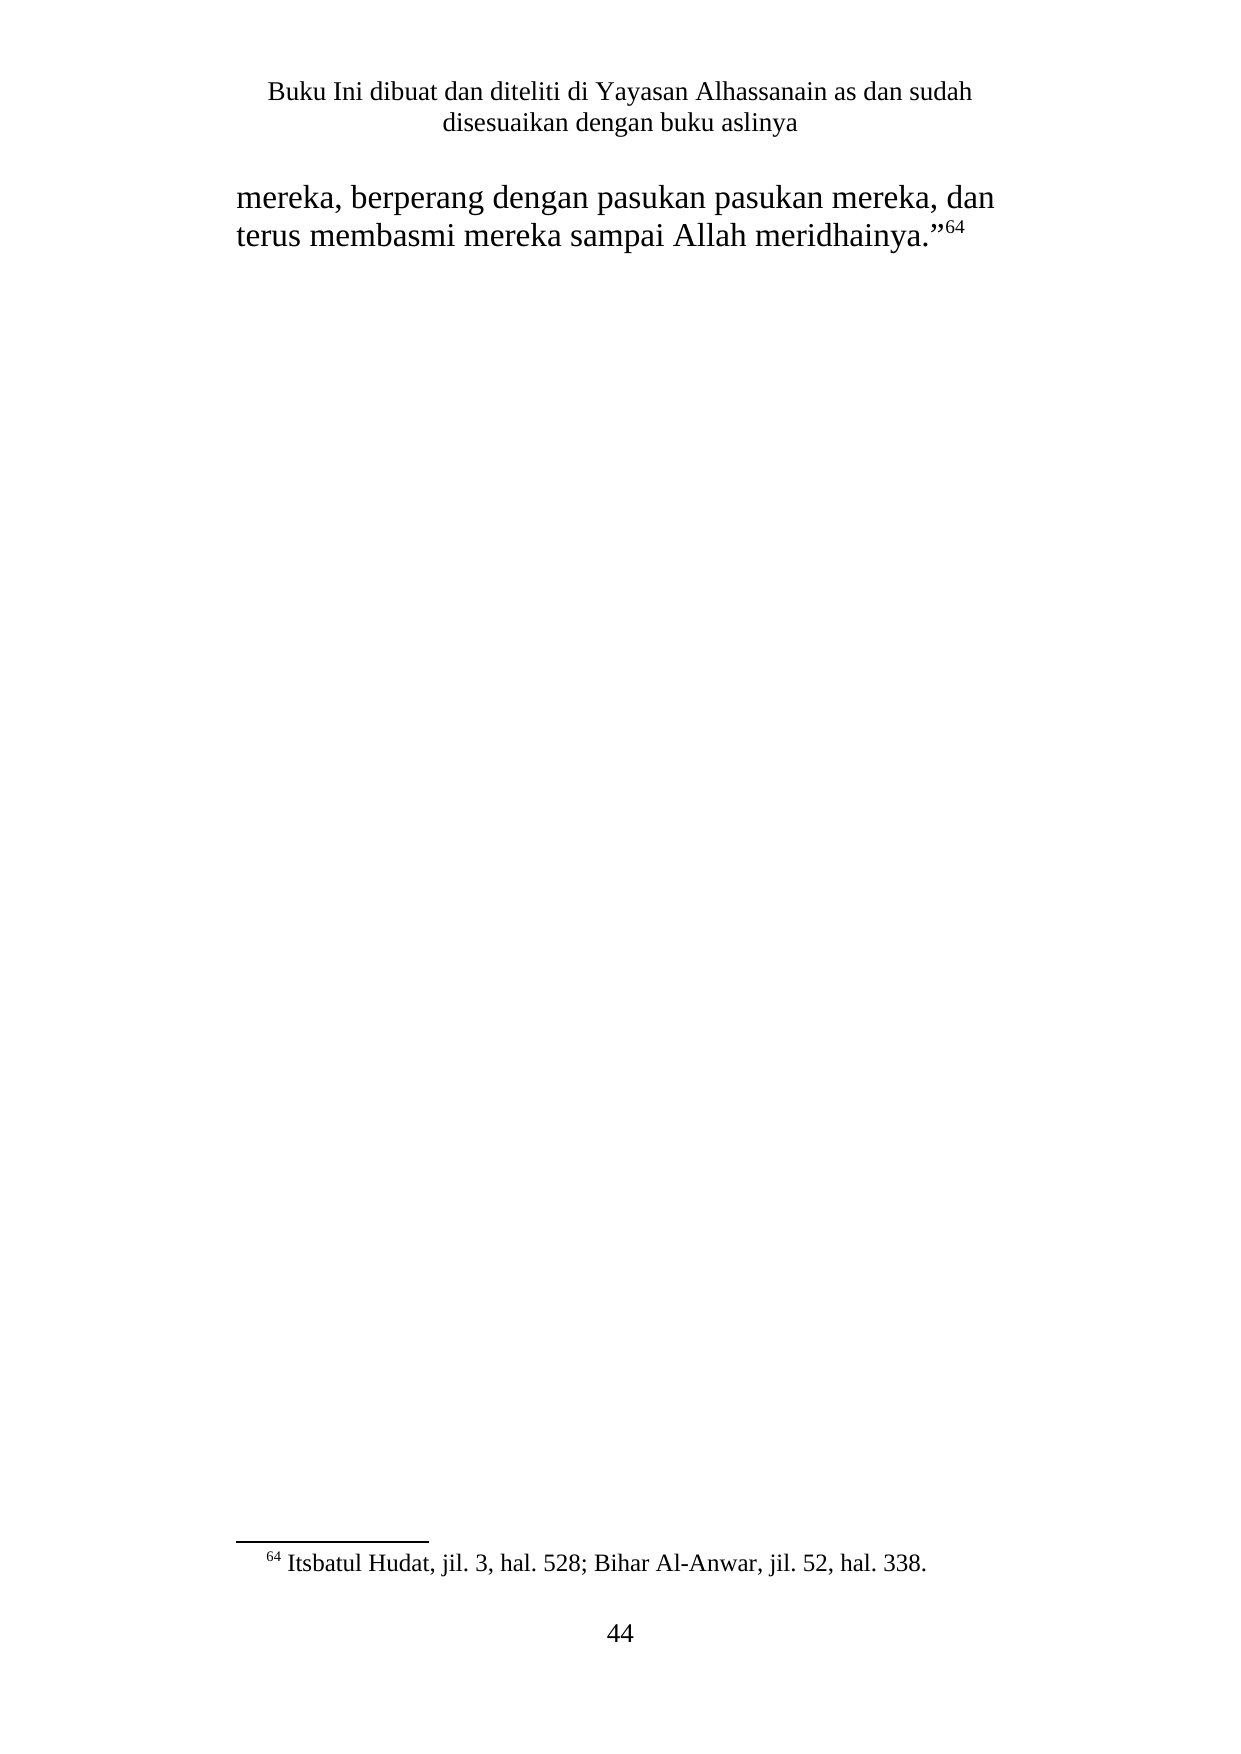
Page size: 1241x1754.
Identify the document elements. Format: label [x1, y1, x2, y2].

text [236, 177, 1004, 254]
